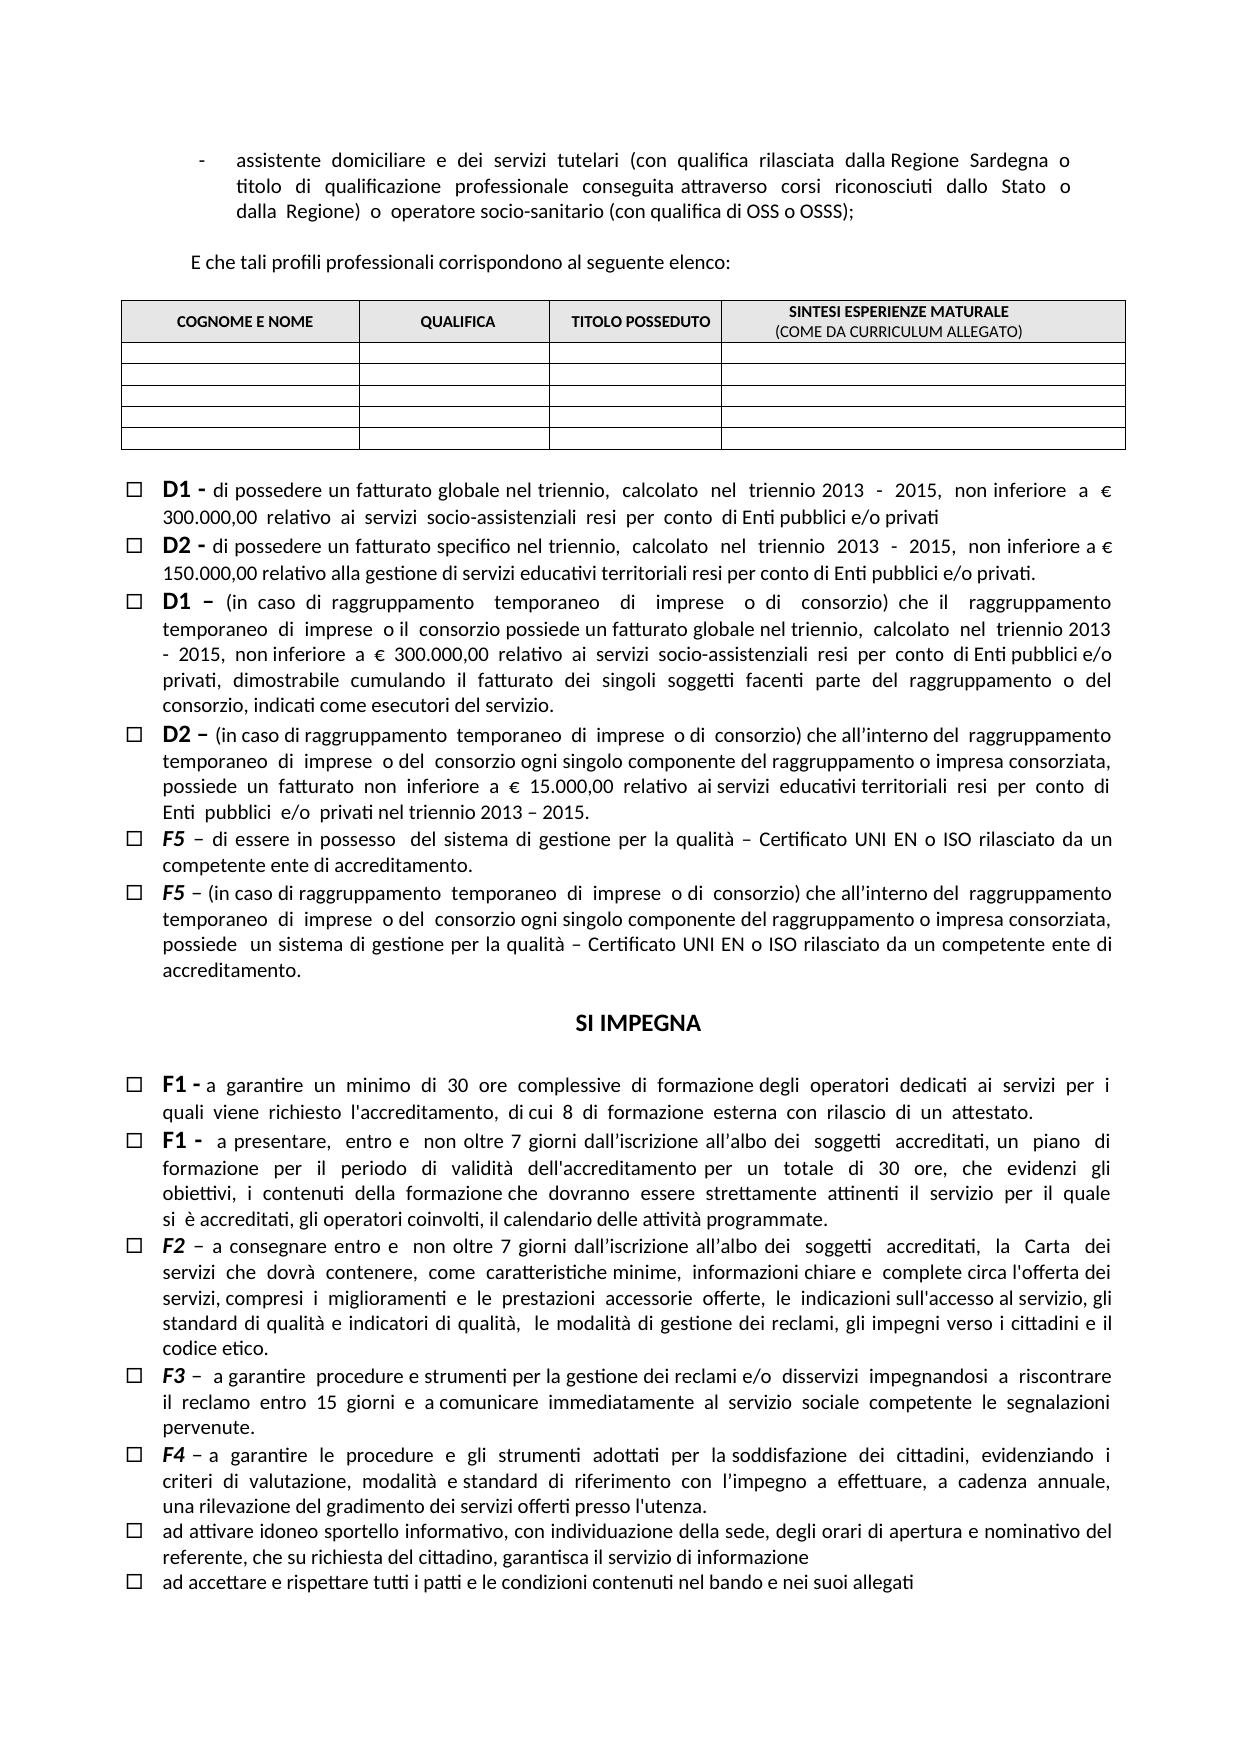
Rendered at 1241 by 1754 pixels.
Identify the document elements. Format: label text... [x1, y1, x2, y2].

list ad attivare idoneo sportello informativo, con individuazione della sede, degli orari di apertura e nominativo del referente, che su richiesta del cittadino, garantisca il servizio di informazione [125, 1519, 1114, 1569]
list D1 – (in caso di raggruppamento temporaneo di imprese o di consorzio) che il raggruppamento temporaneo di imprese o il consorzio possiede un fatturato globale nel triennio, calcolato nel triennio 2013 - 2015, non inferiore a € 300.000,00 relativo ai servizi socio-assistenziali resi per conto di Enti pubblici e/o privati, dimostrabile cumulando il fatturato dei singoli soggetti facenti parte del raggruppamento o del consorzio, indicati come esecutori del servizio. [125, 586, 1114, 718]
table_cell [550, 364, 721, 384]
list assistente domiciliare e dei servizi tutelari (con qualifica rilasciata dalla Regione Sardegna o titolo di qualificazione professionale conseguita attraverso corsi riconosciuti dallo Stato o dalla Regione) o operatore socio-sanitario (con qualifica di OSS o OSSS); [199, 148, 1073, 224]
table_cell [360, 407, 549, 427]
list F2 – a consegnare entro e non oltre 7 giorni dall’iscrizione all’albo dei soggetti accreditati, la Carta dei servizi che dovrà contenere, come caratteristiche minime, informazioni chiare e complete circa l'offerta dei servizi, compresi i miglioramenti e le prestazioni accessorie offerte, le indicazioni sull'accesso al servizio, gli standard di qualità e indicatori di qualità, le modalità di gestione dei reclami, gli impegni verso i cittadini e il codice etico. [125, 1231, 1114, 1361]
list F1 - a presentare, entro e non oltre 7 giorni dall’iscrizione all’albo dei soggetti accreditati, un piano di formazione per il periodo di validità dell'accreditamento per un totale di 30 ore, che evidenzi gli obiettivi, i contenuti della formazione che dovranno essere strettamente attinenti il servizio per il quale si è accreditati, gli operatori coinvolti, il calendario delle attività programmate. [125, 1124, 1114, 1231]
list D2 - di possedere un fatturato specifico nel triennio, calcolato nel triennio 2013 - 2015, non inferiore a € 150.000,00 relativo alla gestione di servizi educativi territoriali resi per conto di Enti pubblici e/o privati. [125, 529, 1114, 586]
table_cell [122, 364, 359, 384]
table_cell [122, 407, 359, 427]
table_header QUALIFICA [360, 301, 549, 342]
table_cell [122, 343, 359, 363]
table_cell [722, 407, 1125, 427]
table_cell [722, 386, 1125, 406]
table_cell [360, 428, 549, 448]
table_cell [550, 343, 721, 363]
table_cell [550, 407, 721, 427]
list F1 - a garantire un minimo di 30 ore complessive di formazione degli operatori dedicati ai servizi per i quali viene richiesto l'accreditamento, di cui 8 di formazione esterna con rilascio di un attestato. [125, 1069, 1114, 1124]
list F3 – a garantire procedure e strumenti per la gestione dei reclami e/o disservizi impegnandosi a riscontrare il reclamo entro 15 giorni e a comunicare immediatamente al servizio sociale competente le segnalazioni pervenute. [125, 1361, 1114, 1440]
table_header TITOLO POSSEDUTO [550, 301, 721, 342]
table_cell [550, 428, 721, 448]
list D2 – (in caso di raggruppamento temporaneo di imprese o di consorzio) che all’interno del raggruppamento temporaneo di imprese o del consorzio ogni singolo componente del raggruppamento o impresa consorziata, possiede un fatturato non inferiore a € 15.000,00 relativo ai servizi educativi territoriali resi per conto di Enti pubblici e/o privati nel triennio 2013 – 2015. [125, 718, 1114, 824]
list F4 – a garantire le procedure e gli strumenti adottati per la soddisfazione dei cittadini, evidenziando i criteri di valutazione, modalità e standard di riferimento con l’impegno a effettuare, a cadenza annuale, una rilevazione del gradimento dei servizi offerti presso l'utenza. [125, 1440, 1114, 1519]
list D1 - di possedere un fatturato globale nel triennio, calcolato nel triennio 2013 - 2015, non inferiore a € 300.000,00 relativo ai servizi socio-assistenziali resi per conto di Enti pubblici e/o privati [125, 474, 1114, 529]
table_header COGNOME E NOME [122, 301, 359, 342]
table_cell [722, 364, 1125, 384]
table_header SINTESI ESPERIENZE MATURALE (COME DA CURRICULUM ALLEGATO) [722, 301, 1125, 342]
table_cell [360, 386, 549, 406]
text SI IMPEGNA [162, 1008, 1114, 1038]
list F5 – (in caso di raggruppamento temporaneo di imprese o di consorzio) che all’interno del raggruppamento temporaneo di imprese o del consorzio ogni singolo componente del raggruppamento o impresa consorziata, possiede un sistema di gestione per la qualità – Certificato UNI EN o ISO rilasciato da un competente ente di accreditamento. [125, 878, 1114, 982]
text E che tali profili professionali corrispondono al seguente elenco: [162, 249, 1073, 275]
list F5 – di essere in possesso del sistema di gestione per la qualità – Certificato UNI EN o ISO rilasciato da un competente ente di accreditamento. [125, 824, 1114, 878]
table_cell [122, 386, 359, 406]
table_cell [360, 364, 549, 384]
table_cell [722, 428, 1125, 448]
table_cell [722, 343, 1125, 363]
table_cell [122, 428, 359, 448]
table_cell [360, 343, 549, 363]
list ad accettare e rispettare tutti i patti e le condizioni contenuti nel bando e nei suoi allegati [125, 1569, 1114, 1595]
table_cell [550, 386, 721, 406]
